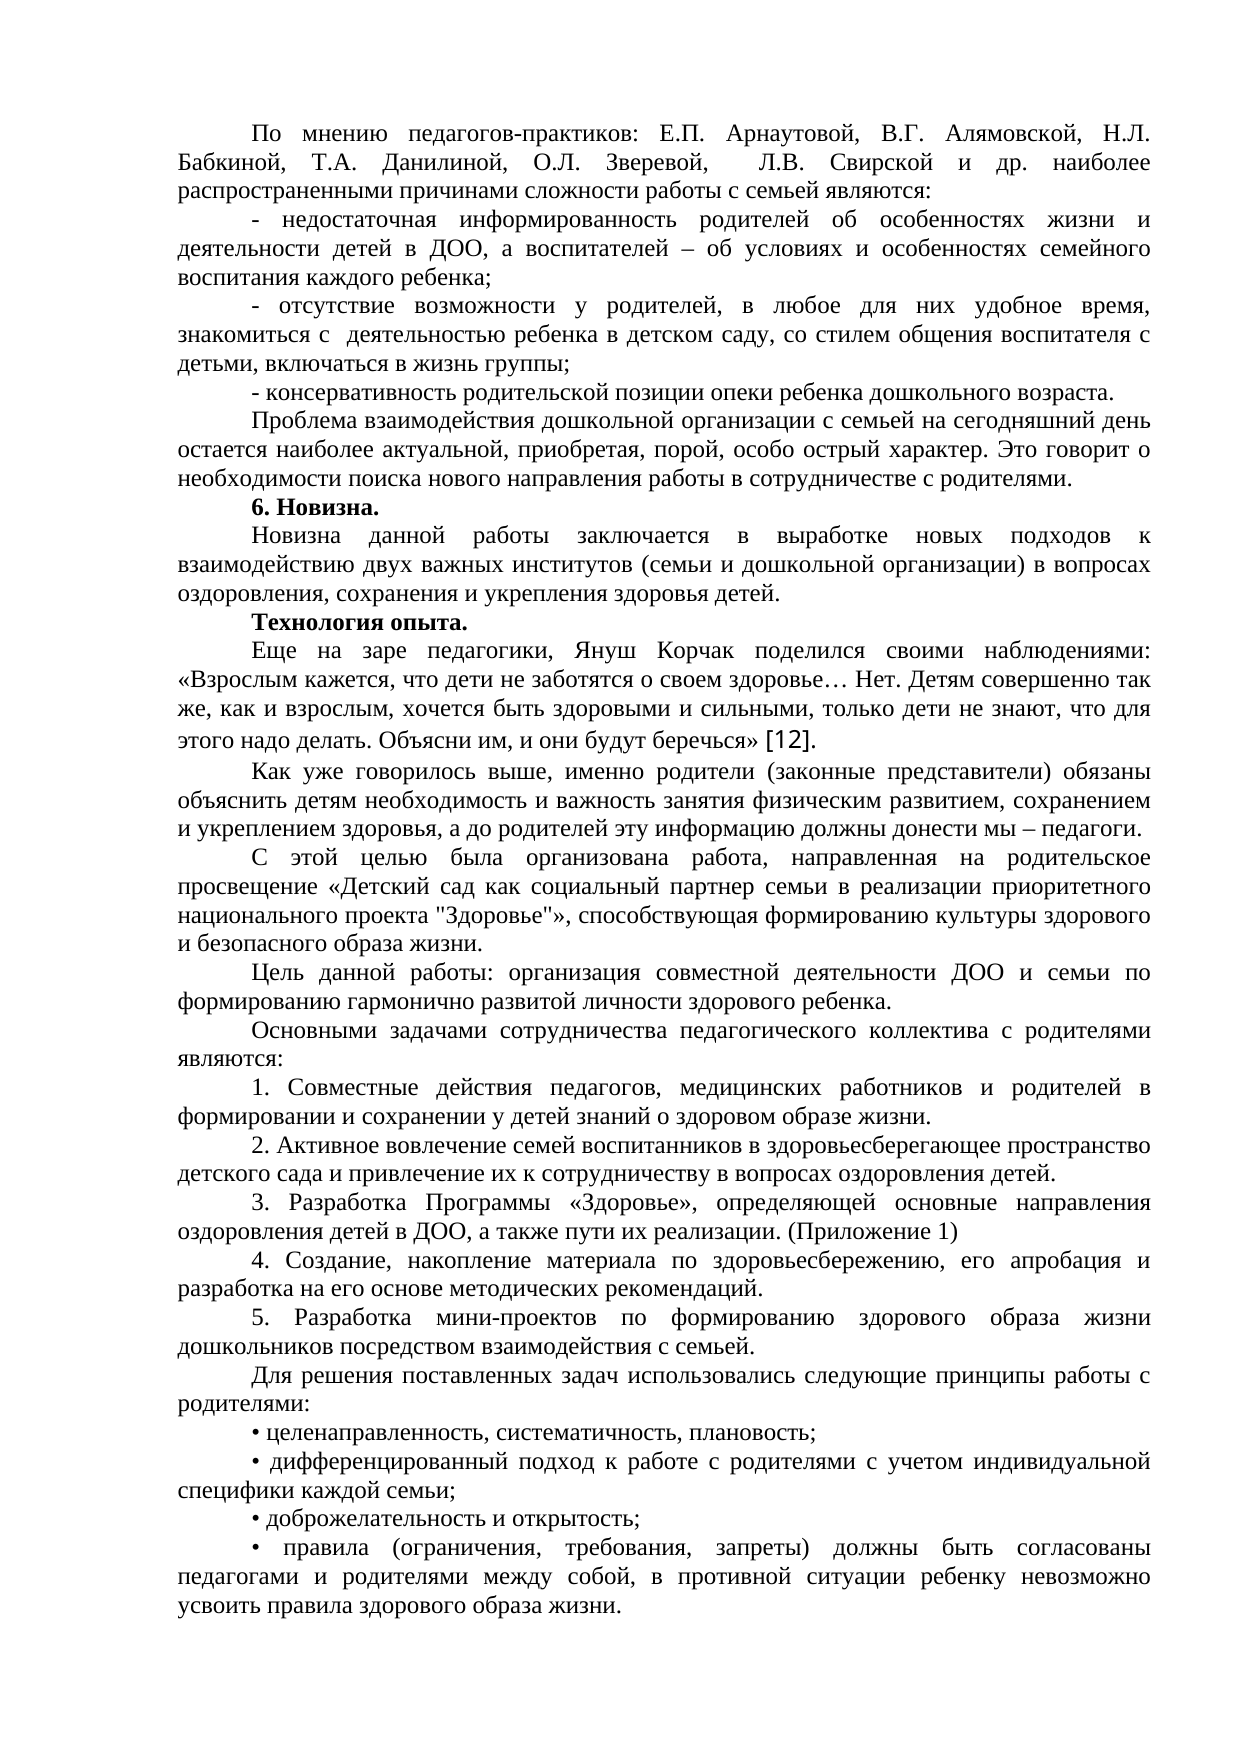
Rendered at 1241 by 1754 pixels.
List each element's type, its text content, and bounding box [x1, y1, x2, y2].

text - отсутствие возможности у родителей, в любое для них удобное время, знакомиться с деятельностью ребенка в детском саду, со стилем общения воспитателя с детьми, включаться в жизнь группы; [177, 291, 1152, 377]
text 6. Новизна. [177, 492, 1152, 521]
text - консервативность родительской позиции опеки ребенка дошкольного возраста. [177, 377, 1152, 406]
text 2. Активное вовлечение семей воспитанников в здоровьесберегающее пространство детского сада и привлечение их к сотрудничеству в вопросах оздоровления детей. [177, 1130, 1152, 1187]
text • целенаправленность, систематичность, плановость; [177, 1417, 1152, 1446]
text Основными задачами сотрудничества педагогического коллектива с родителями являются: [177, 1015, 1152, 1072]
text Новизна данной работы заключается в выработке новых подходов к взаимодействию двух важных институтов (семьи и дошкольной организации) в вопросах оздоровления, сохранения и укрепления здоровья детей. [177, 521, 1152, 607]
text • дифференцированный подход к работе с родителями с учетом индивидуальной специфики каждой семьи; [177, 1446, 1152, 1503]
list Еще на заре педагогики, Януш Корчак поделился своими наблюдениями: «Взрослым кажется, что дети не заботятся о своем здоровье… Нет. Детям совершенно так же, как и взрослым, хочется быть здоровыми и сильными, только дети не знают, что для этого надо делать. Объясни им, и они будут беречься» [12]. [177, 636, 1152, 756]
text • доброжелательность и открытость; [177, 1503, 1152, 1532]
text - недостаточная информированность родителей об особенностях жизни и деятельности детей в ДОО, а воспитателей – об условиях и особенностях семейного воспитания каждого ребенка; [177, 204, 1152, 291]
text 4. Создание, накопление материала по здоровьесбережению, его апробация и разработка на его основе методических рекомендаций. [177, 1245, 1152, 1302]
text 1. Совместные действия педагогов, медицинских работников и родителей в формировании и сохранении у детей знаний о здоровом образе жизни. [177, 1072, 1152, 1130]
text С этой целью была организована работа, направленная на родительское просвещение «Детский сад как социальный партнер семьи в реализации приоритетного национального проекта "Здоровье"», способствующая формированию культуры здорового и безопасного образа жизни. [177, 842, 1152, 957]
text 5. Разработка мини-проектов по формированию здорового образа жизни дошкольников посредством взаимодействия с семьей. [177, 1302, 1152, 1360]
text 3. Разработка Программы «Здоровье», определяющей основные направления оздоровления детей в ДОО, а также пути их реализации. (Приложение 1) [177, 1187, 1152, 1245]
text Проблема взаимодействия дошкольной организации с семьей на сегодняшний день остается наиболее актуальной, приобретая, порой, особо острый характер. Это говорит о необходимости поиска нового направления работы в сотрудничестве с родителями. [177, 406, 1152, 492]
text Цель данной работы: организация совместной деятельности ДОО и семьи по формированию гармонично развитой личности здорового ребенка. [177, 957, 1152, 1015]
text Технология опыта. [177, 607, 1152, 636]
text Для решения поставленных задач использовались следующие принципы работы с родителями: [177, 1360, 1152, 1417]
text По мнению педагогов-практиков: Е.П. Арнаутовой, В.Г. Алямовской, Н.Л. Бабкиной, Т.А. Данилиной, О.Л. Зверевой, Л.В. Свирской и др. наиболее распространенными причинами сложности работы с семьей являются: [177, 118, 1152, 204]
list Как уже говорилось выше, именно родители (законные представители) обязаны объяснить детям необходимость и важность занятия физическим развитием, сохранением и укреплением здоровья, а до родителей эту информацию должны донести мы – педагоги. [177, 756, 1152, 842]
text • правила (ограничения, требования, запреты) должны быть согласованы педагогами и родителями между собой, в противной ситуации ребенку невозможно усвоить правила здорового образа жизни. [177, 1532, 1152, 1618]
